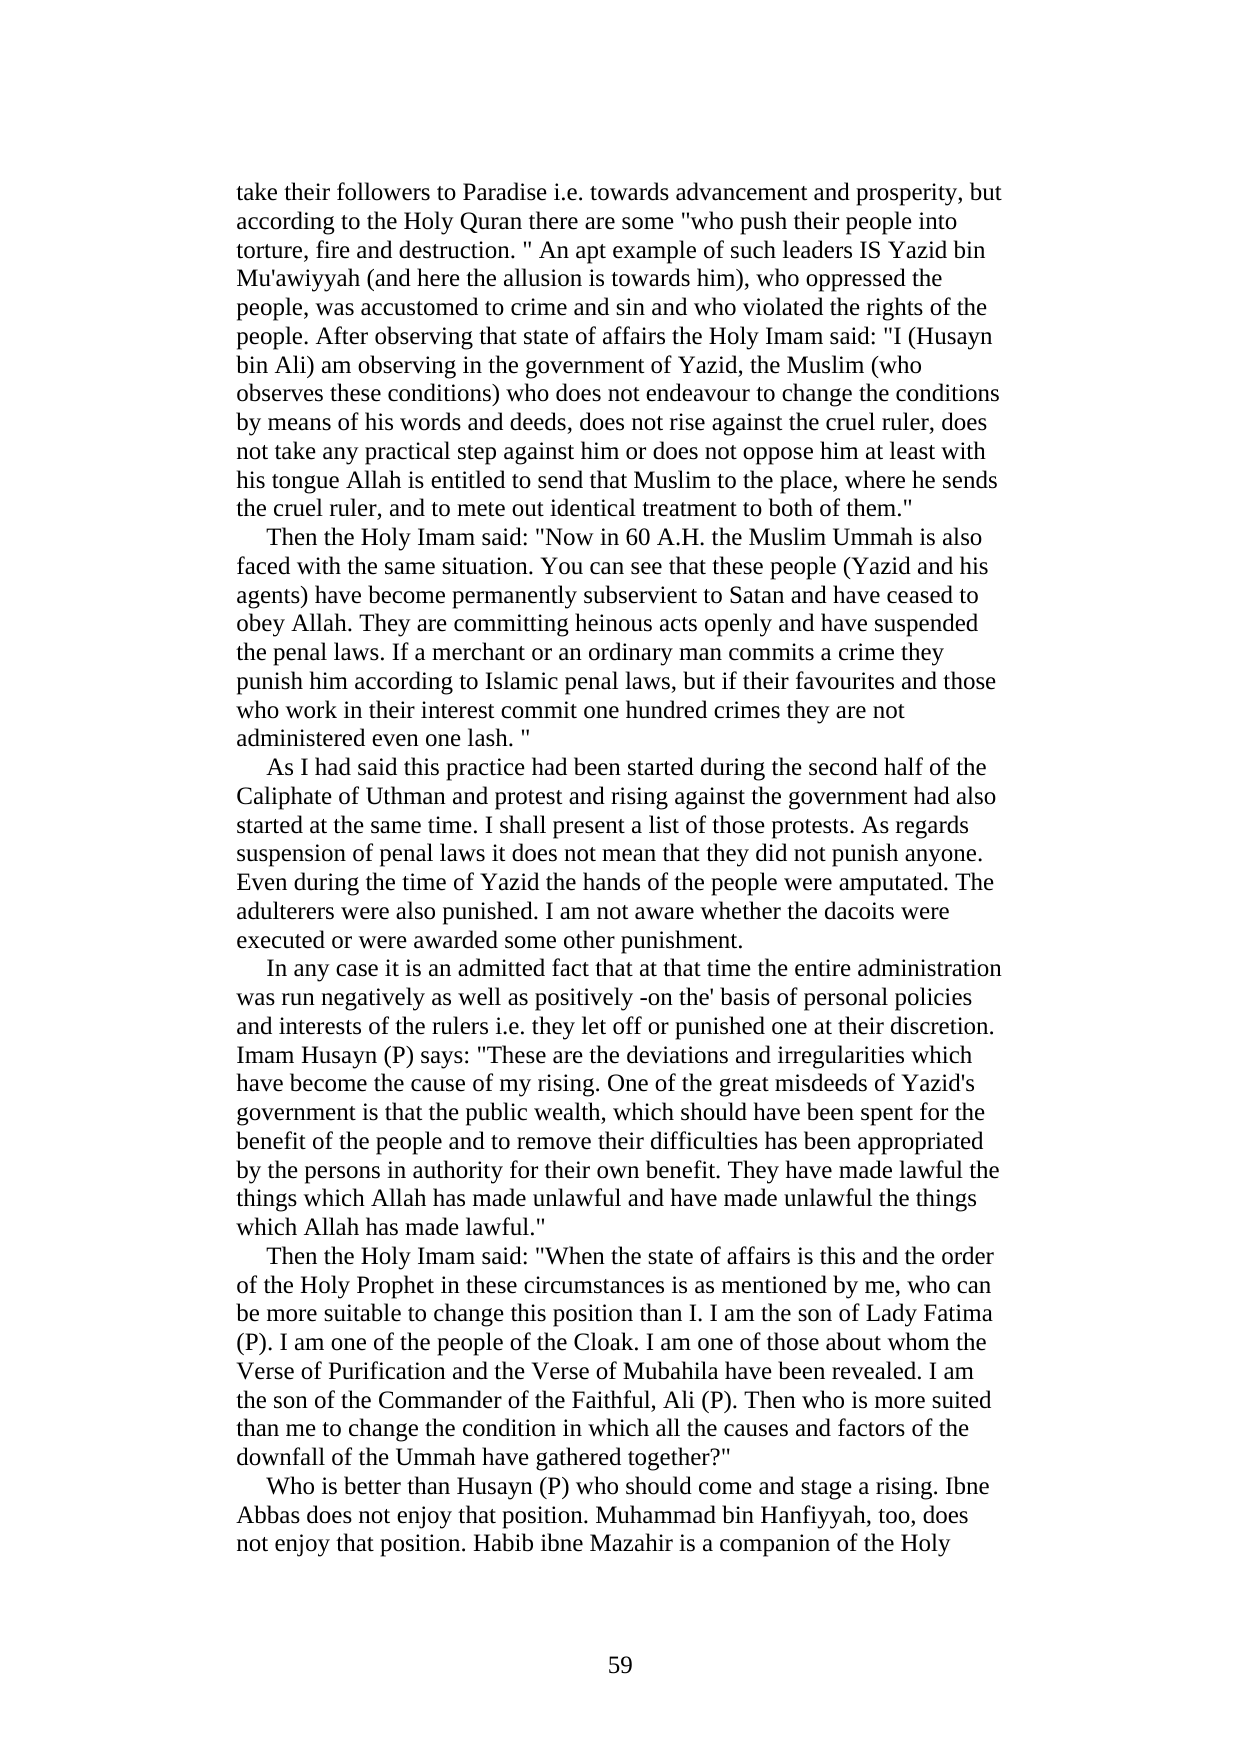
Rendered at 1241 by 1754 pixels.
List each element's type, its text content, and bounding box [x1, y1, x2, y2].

text Then the Holy Imam said: "Now in 60 A.H. the Muslim Ummah is also faced with the same situation. You can see that these people (Yazid and his agents) have become permanently subservient to Satan and have ceased to obey Allah. They are committing heinous acts openly and have suspended the penal laws. If a merchant or an ordinary man commits a crime they punish him according to Islamic penal laws, but if their favourites and those who work in their interest commit one hundred crimes they are not administered even one lash. " [236, 522, 1004, 752]
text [236, 177, 1004, 522]
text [236, 1471, 1004, 1557]
text As I had said this practice had been started during the second half of the Caliphate of Uthman and protest and rising against the government had also started at the same time. I shall present a list of those protests. As regards suspension of penal laws it does not mean that they did not punish anyone. Even during the time of Yazid the hands of the people were amputated. The adulterers were also punished. I am not aware whether the dacoits were executed or were awarded some other punishment. [236, 752, 1004, 953]
text Then the Holy Imam said: "When the state of affairs is this and the order of the Holy Prophet in these circumstances is as mentioned by me, who can be more suitable to change this position than I. I am the son of Lady Fatima (P). I am one of the people of the Cloak. I am one of those about whom the Verse of Purification and the Verse of Mubahila have been revealed. I am the son of the Commander of the Faithful, Ali (P). Then who is more suited than me to change the condition in which all the causes and factors of the downfall of the Ummah have gathered together?" [236, 1241, 1004, 1471]
text In any case it is an admitted fact that at that time the entire administration was run negatively as well as positively -on the' basis of personal policies and interests of the rulers i.e. they let off or punished one at their discretion. Imam Husayn (P) says: "These are the deviations and irregularities which have become the cause of my rising. One of the great misdeeds of Yazid's government is that the public wealth, which should have been spent for the benefit of the people and to remove their difficulties has been appropriated by the persons in authority for their own benefit. They have made lawful the things which Allah has made unlawful and have made unlawful the things which Allah has made lawful." [236, 953, 1004, 1241]
